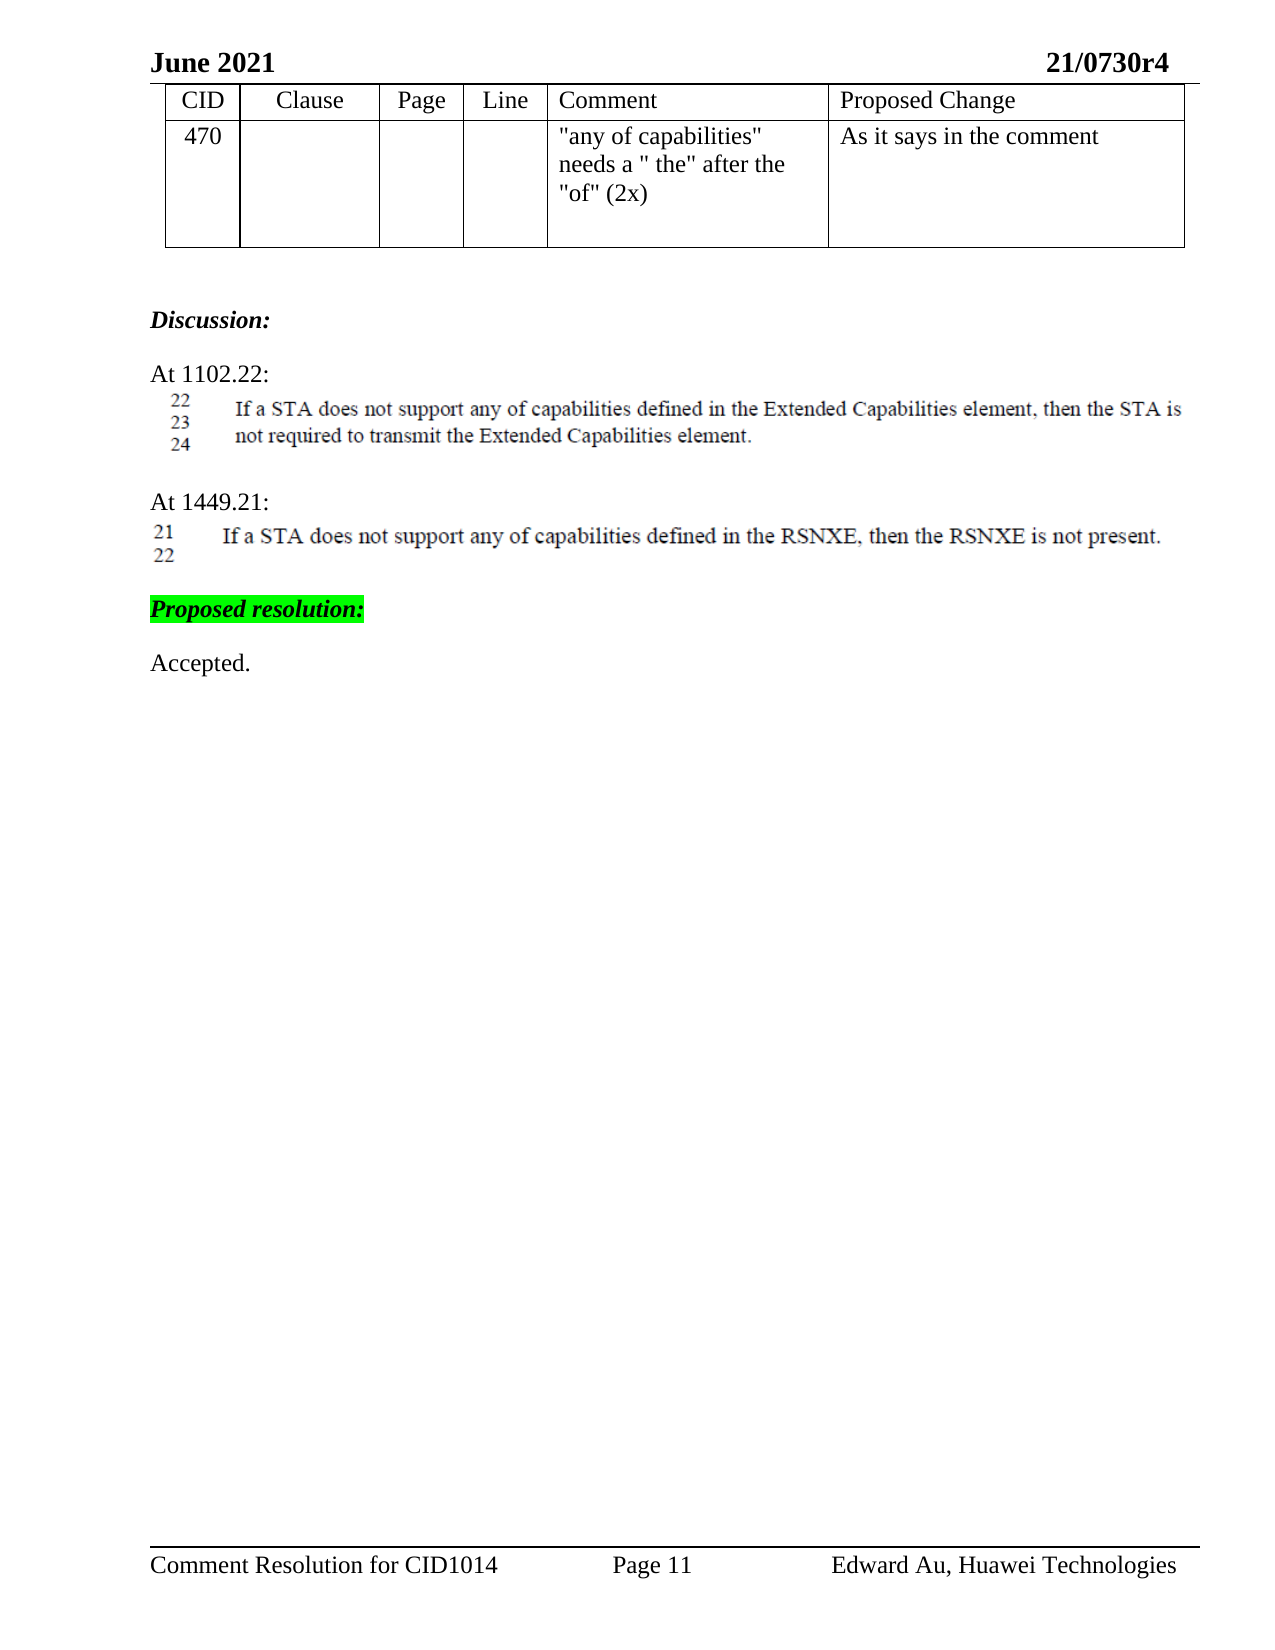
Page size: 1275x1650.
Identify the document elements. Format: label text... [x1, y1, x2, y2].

table_header CID [166, 85, 239, 120]
table_cell As it says in the comment [829, 121, 1184, 247]
table_cell [380, 121, 463, 247]
table_cell "any of capabilities" needs a " the" after the "of" (2x) [548, 121, 828, 247]
text Discussion: [150, 306, 1200, 334]
table_cell [241, 121, 379, 247]
text Proposed resolution: [150, 594, 1200, 623]
table_header Proposed Change [829, 85, 1184, 120]
table_header Clause [241, 85, 379, 120]
text Accepted. [150, 648, 1200, 677]
table_header Page [380, 85, 463, 120]
text At 1102.22: [150, 359, 1200, 388]
table_header Comment [548, 85, 828, 120]
table_cell [464, 121, 547, 247]
table_cell 470 [166, 121, 239, 247]
text At 1449.21: [150, 487, 1200, 515]
table_header Line [464, 85, 547, 120]
